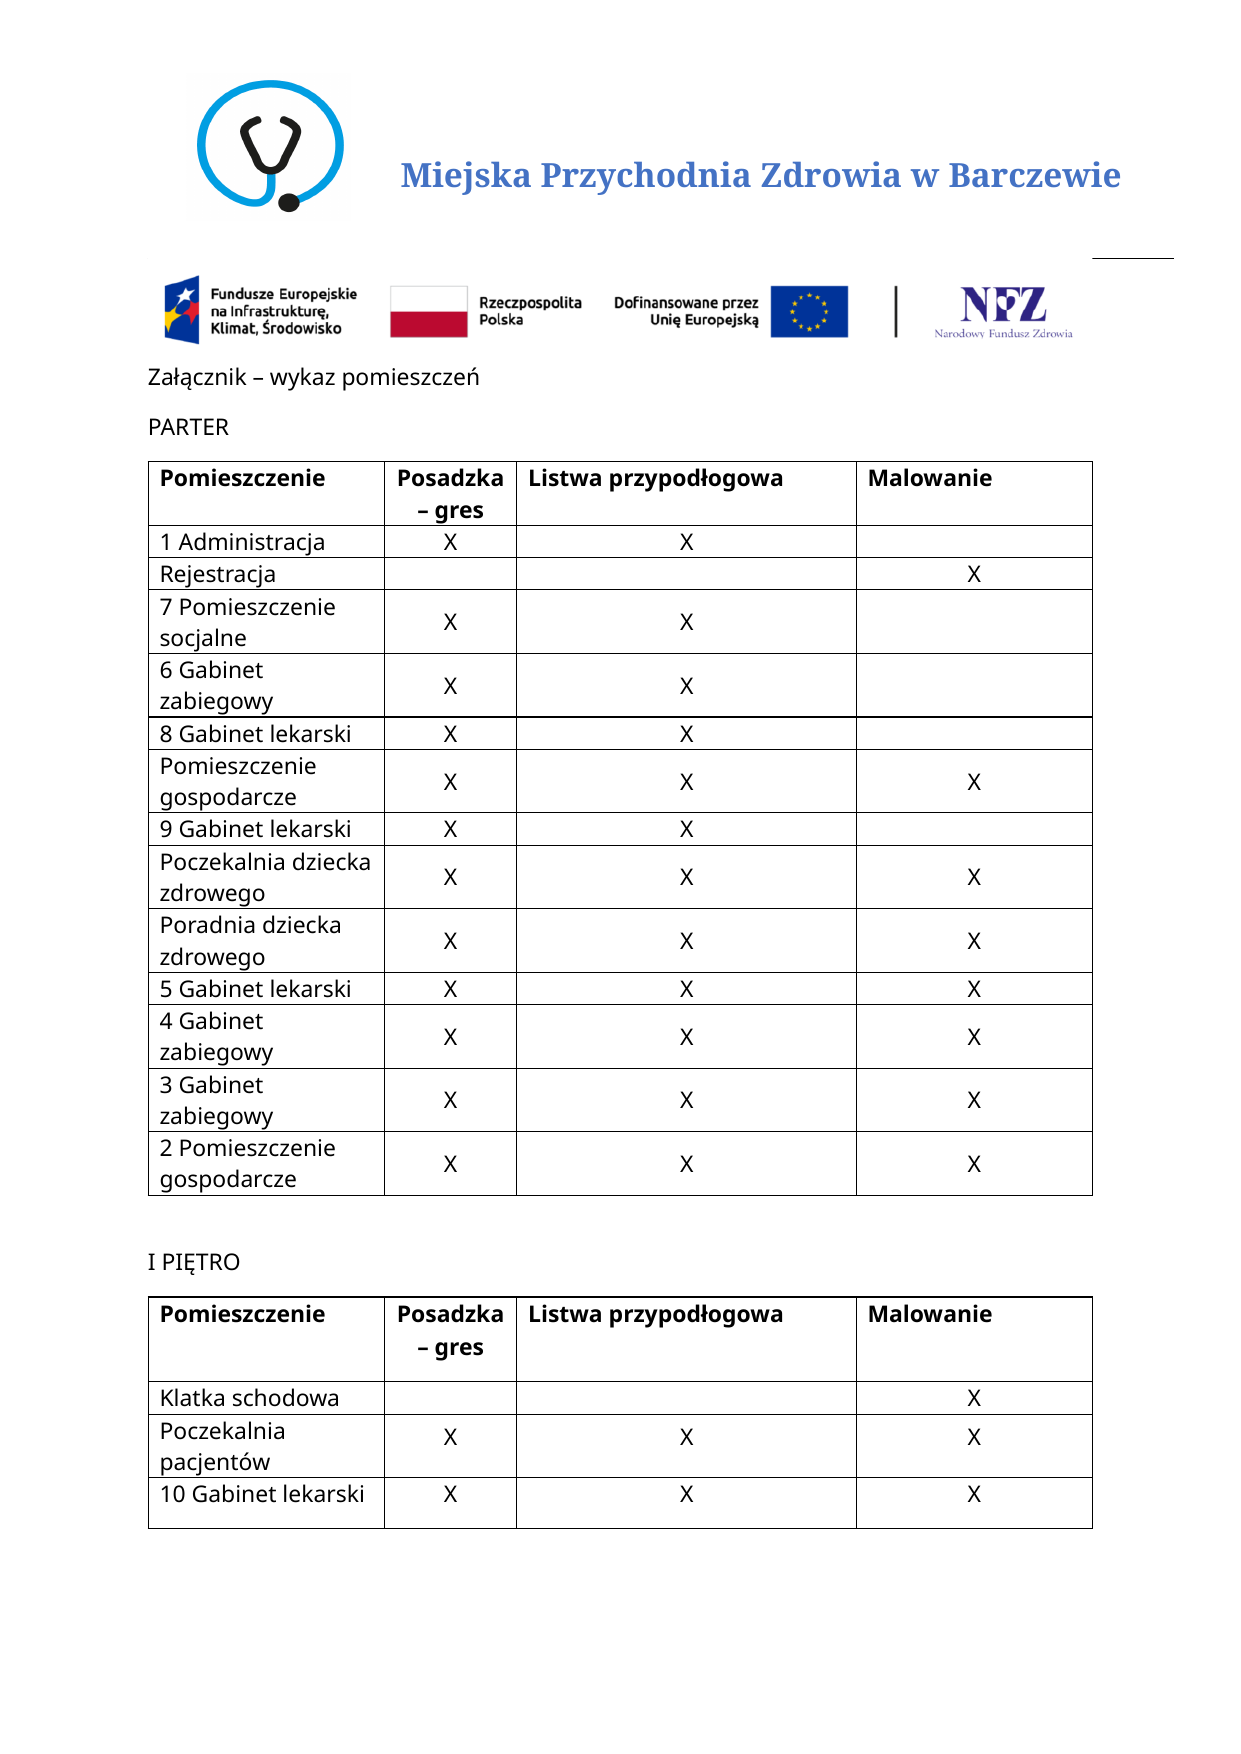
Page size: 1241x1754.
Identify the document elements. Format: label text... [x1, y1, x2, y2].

table_cell X [517, 1478, 856, 1528]
table_header Listwa przypodłogowa [517, 1298, 856, 1381]
table_cell X [857, 1069, 1092, 1131]
table_cell X [857, 1005, 1092, 1067]
table_cell X [517, 590, 856, 653]
table_header Pomieszczenie [149, 1298, 384, 1381]
table_cell X [857, 1132, 1092, 1194]
table_cell 1 Administracja [149, 526, 384, 557]
table_cell Poradnia dziecka zdrowego [149, 909, 384, 972]
picture [147, 258, 1093, 361]
table_cell 4 Gabinet zabiegowy [149, 1005, 384, 1067]
table_cell X [385, 1069, 516, 1131]
text Załącznik – wykaz pomieszczeń [148, 361, 1093, 392]
table_cell X [517, 1005, 856, 1067]
table_header Listwa przypodłogowa [517, 462, 856, 525]
table_cell X [857, 1382, 1092, 1413]
table_cell X [385, 526, 516, 557]
picture [185, 73, 351, 221]
table_cell X [385, 718, 516, 749]
text I PIĘTRO [148, 1246, 1093, 1277]
text PARTER [148, 411, 1093, 442]
table_cell X [517, 654, 856, 716]
table_cell X [385, 973, 516, 1004]
table_cell X [385, 750, 516, 812]
table_cell X [517, 526, 856, 557]
table_header Malowanie [857, 462, 1092, 525]
table_header Posadzka – gres [385, 1298, 516, 1381]
table_cell 8 Gabinet lekarski [149, 718, 384, 749]
table_cell [385, 1382, 516, 1413]
table_cell 5 Gabinet lekarski [149, 973, 384, 1004]
table_cell 3 Gabinet zabiegowy [149, 1069, 384, 1131]
table_cell X [857, 1415, 1092, 1477]
table_cell X [517, 973, 856, 1004]
table_cell X [857, 909, 1092, 972]
table_cell X [385, 1005, 516, 1067]
table_cell X [517, 718, 856, 749]
table_cell X [517, 909, 856, 972]
table_cell X [857, 558, 1092, 589]
table_cell [385, 558, 516, 589]
table_cell X [385, 846, 516, 908]
table_cell [517, 1382, 856, 1413]
table_cell X [385, 909, 516, 972]
table_cell X [385, 1132, 516, 1194]
table_cell [857, 813, 1092, 844]
table_cell X [517, 1132, 856, 1194]
table_cell X [517, 813, 856, 844]
table_cell [517, 558, 856, 589]
table_cell X [517, 846, 856, 908]
table_cell X [385, 813, 516, 844]
table_cell 2 Pomieszczenie gospodarcze [149, 1132, 384, 1194]
table_header Posadzka – gres [385, 462, 516, 525]
table_cell Poczekalnia dziecka zdrowego [149, 846, 384, 908]
table_cell Pomieszczenie gospodarcze [149, 750, 384, 812]
table_cell X [517, 1069, 856, 1131]
table_cell X [385, 590, 516, 653]
table_cell X [385, 1415, 516, 1477]
table_header Malowanie [857, 1298, 1092, 1381]
table_cell [857, 718, 1092, 749]
table_cell X [857, 1478, 1092, 1528]
table_cell X [857, 750, 1092, 812]
table_header Pomieszczenie [149, 462, 384, 525]
table_cell 6 Gabinet zabiegowy [149, 654, 384, 716]
table_cell X [385, 654, 516, 716]
table_cell [857, 526, 1092, 557]
table_cell X [517, 750, 856, 812]
table_cell 7 Pomieszczenie socjalne [149, 590, 384, 653]
table_cell Rejestracja [149, 558, 384, 589]
table_cell Poczekalnia pacjentów [149, 1415, 384, 1477]
table_cell 9 Gabinet lekarski [149, 813, 384, 844]
table_cell [857, 654, 1092, 716]
table_cell [857, 590, 1092, 653]
table_cell X [517, 1415, 856, 1477]
table_cell X [857, 973, 1092, 1004]
table_cell Klatka schodowa [149, 1382, 384, 1413]
table_cell X [385, 1478, 516, 1528]
table_cell X [857, 846, 1092, 908]
table_cell 10 Gabinet lekarski [149, 1478, 384, 1528]
